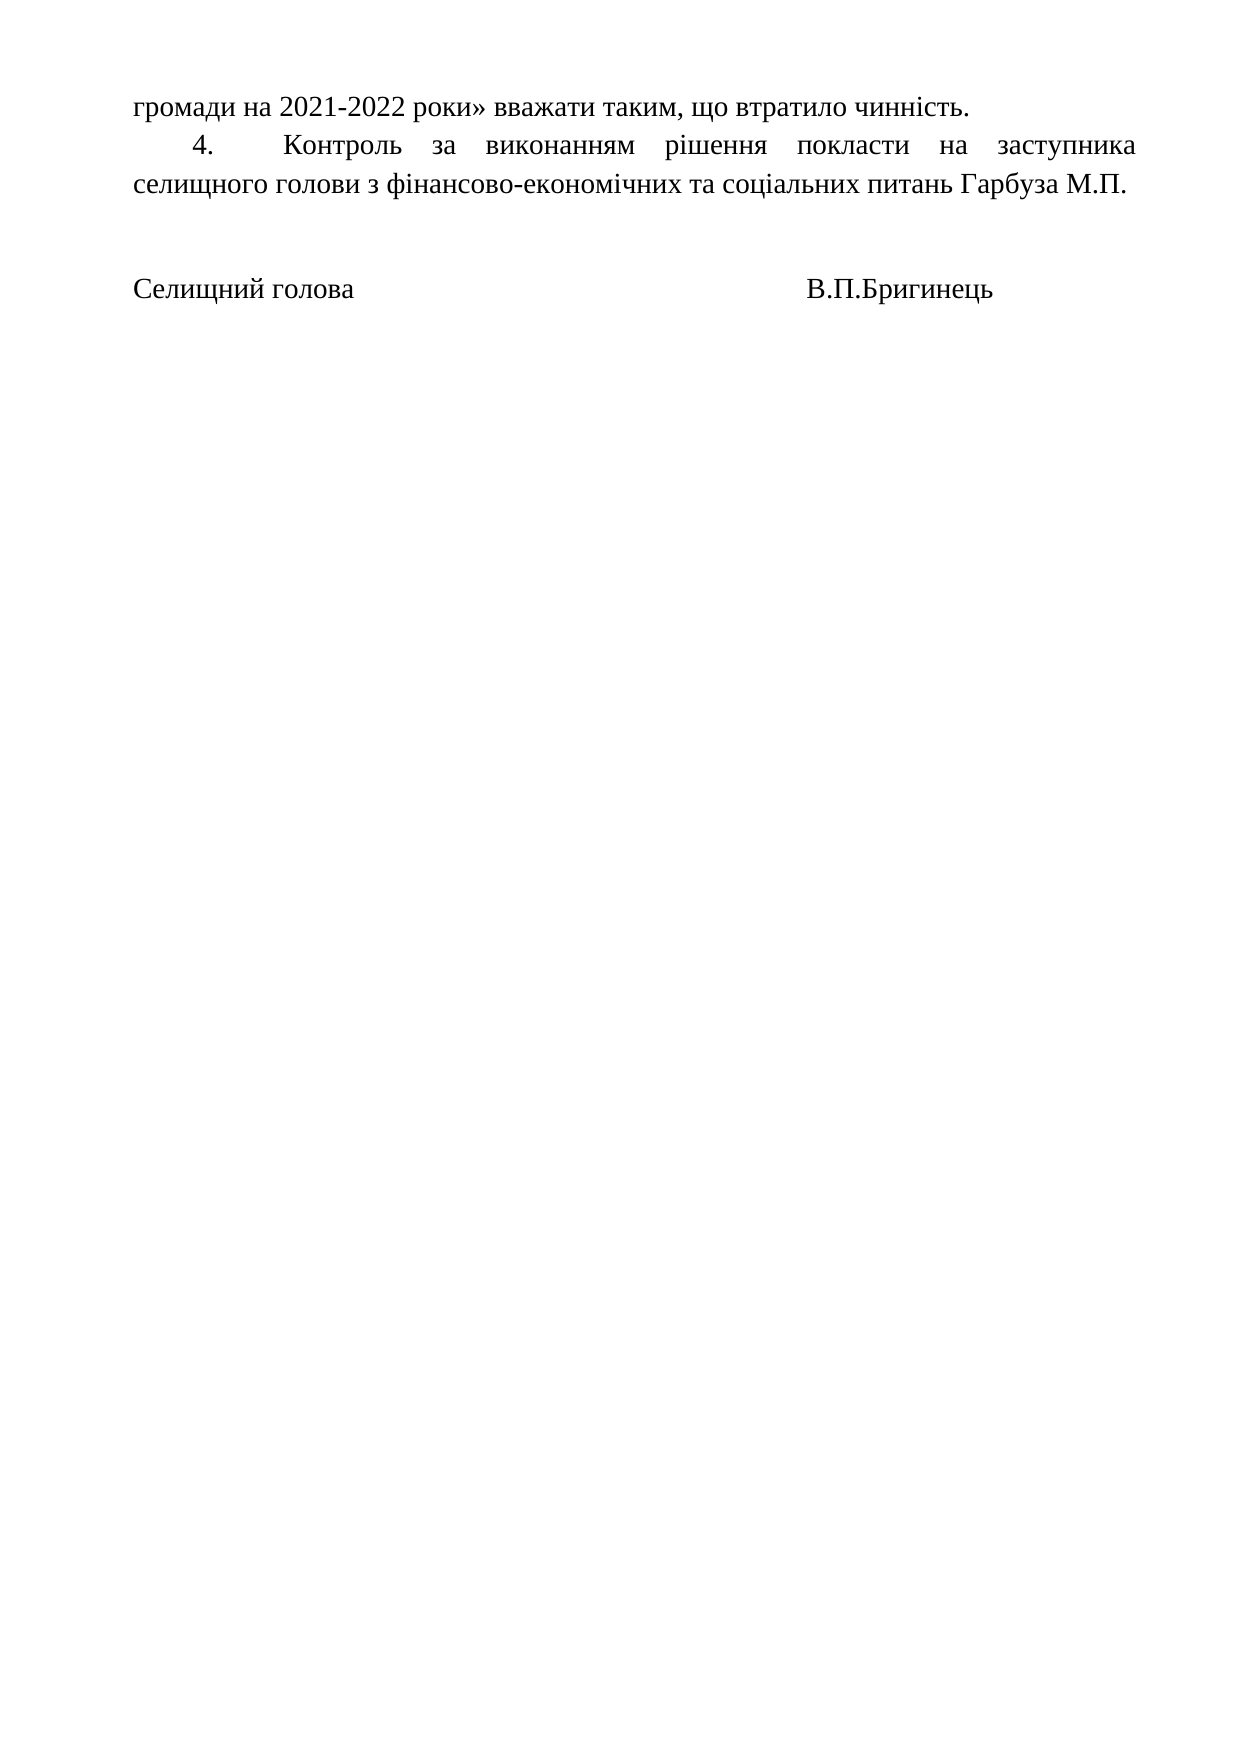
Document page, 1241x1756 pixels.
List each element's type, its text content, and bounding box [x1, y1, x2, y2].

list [133, 89, 1137, 122]
list Контроль за виконанням рішення покласти на заступника селищного голови з фінансово-економічних та соціальних питань Гарбуза М.П. [133, 127, 1137, 199]
text Селищний голова В.П.Бригинець [133, 271, 1137, 305]
